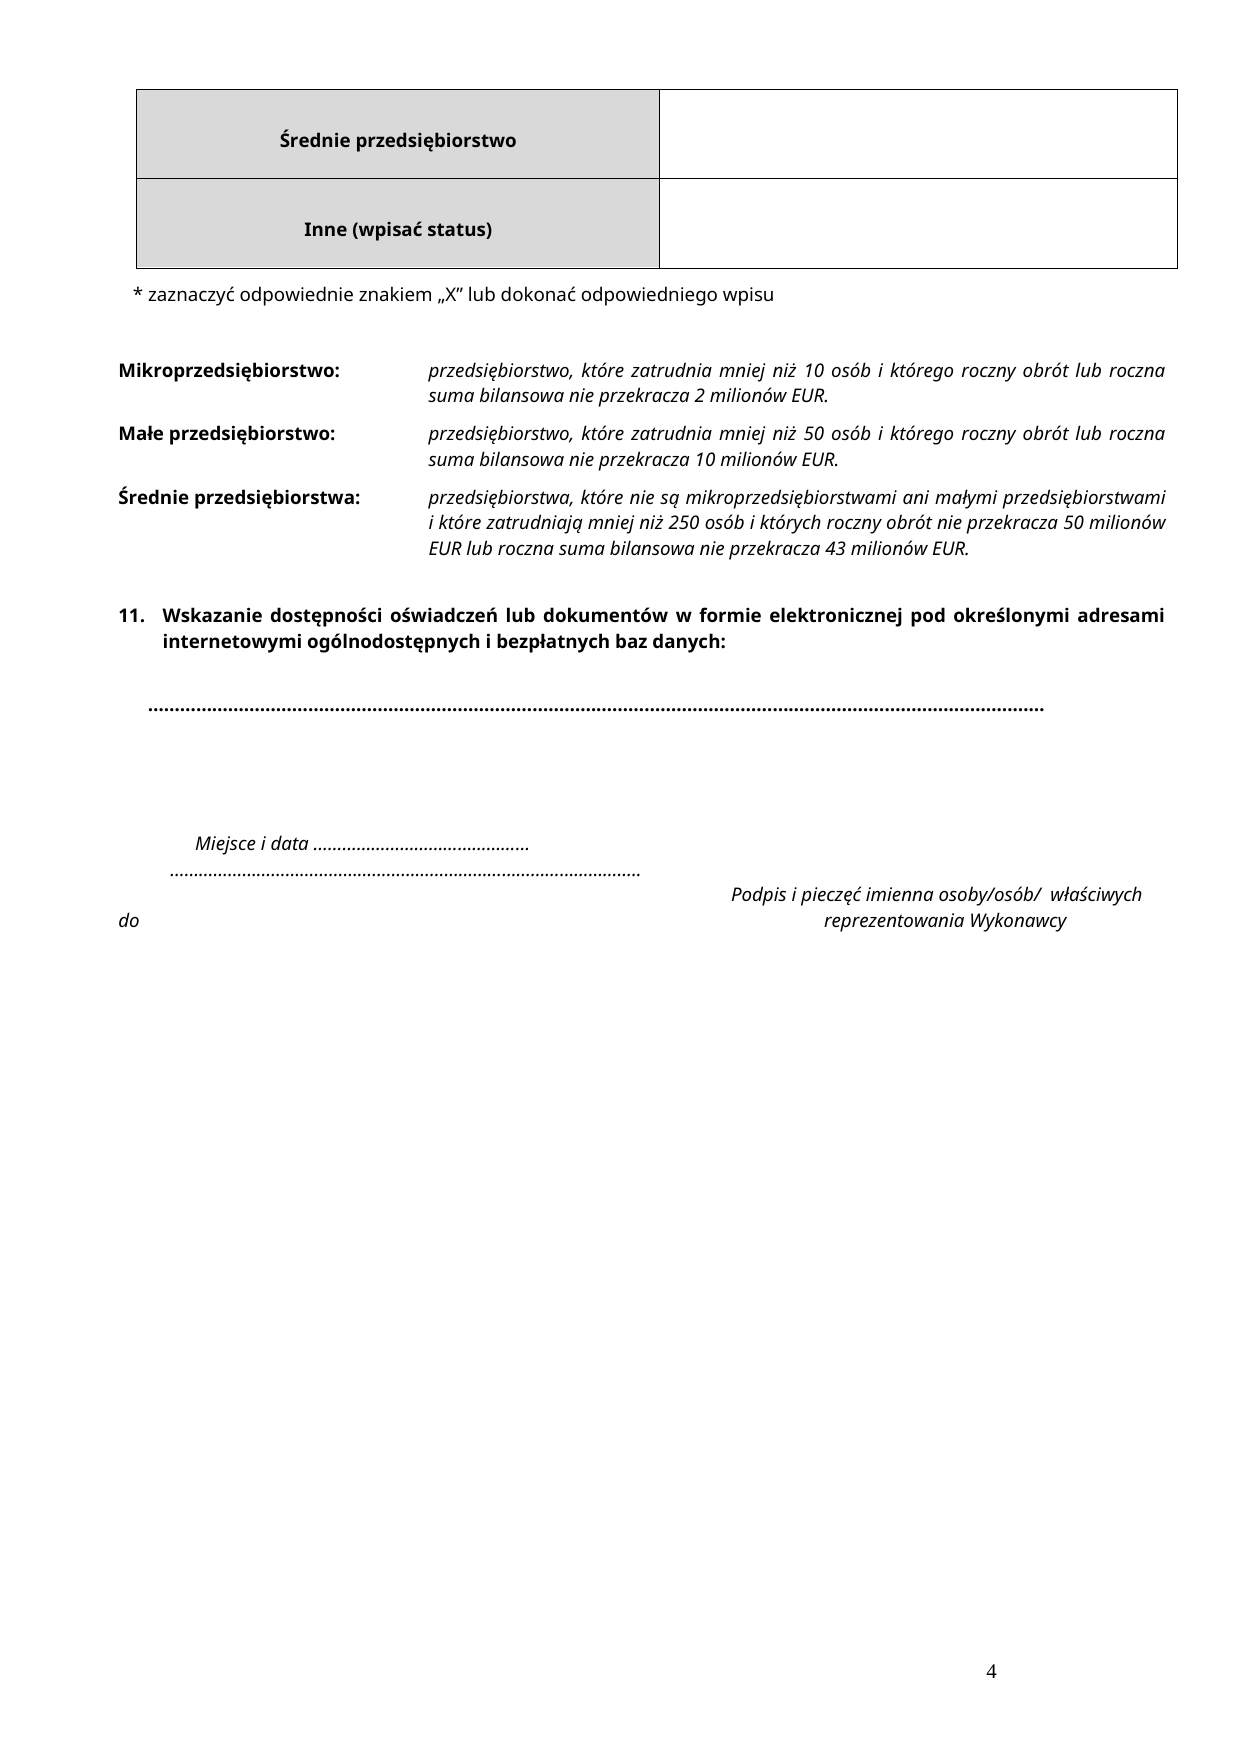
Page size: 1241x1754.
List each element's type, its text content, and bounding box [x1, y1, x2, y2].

text Miejsce i data ……………………………………… …………………………………………………………………………………….. [170, 831, 1166, 882]
table_cell [660, 179, 1177, 267]
table_cell Inne (wpisać status) [137, 179, 659, 267]
table_cell [660, 90, 1177, 178]
text …………………………………………………………………………………………………………………………………………………… [148, 692, 1166, 717]
text Małe przedsiębiorstwo: przedsiębiorstwo, które zatrudnia mniej niż 50 osób i którego roczny obrót lub roczna suma bilansowa nie przekracza 10 milionów EUR. [118, 421, 1166, 472]
text Średnie przedsiębiorstwa: przedsiębiorstwa, które nie są mikroprzedsiębiorstwami ani małymi przedsiębiorstwami i które zatrudniają mniej niż 250 osób i których roczny obrót nie przekracza 50 milionów EUR lub roczna suma bilansowa nie przekracza 43 milionów EUR. [118, 484, 1166, 561]
text 11. Wskazanie dostępności oświadczeń lub dokumentów w formie elektronicznej pod określonymi adresami internetowymi ogólnodostępnych i bezpłatnych baz danych: [118, 602, 1166, 653]
table_cell Średnie przedsiębiorstwo [137, 90, 659, 178]
text Mikroprzedsiębiorstwo: przedsiębiorstwo, które zatrudnia mniej niż 10 osób i którego roczny obrót lub roczna suma bilansowa nie przekracza 2 milionów EUR. [118, 357, 1166, 408]
text Podpis i pieczęć imienna osoby/osób/ właściwych do reprezentowania Wykonawcy [118, 882, 1166, 933]
text * zaznaczyć odpowiednie znakiem „X” lub dokonać odpowiedniego wpisu [118, 281, 1166, 306]
